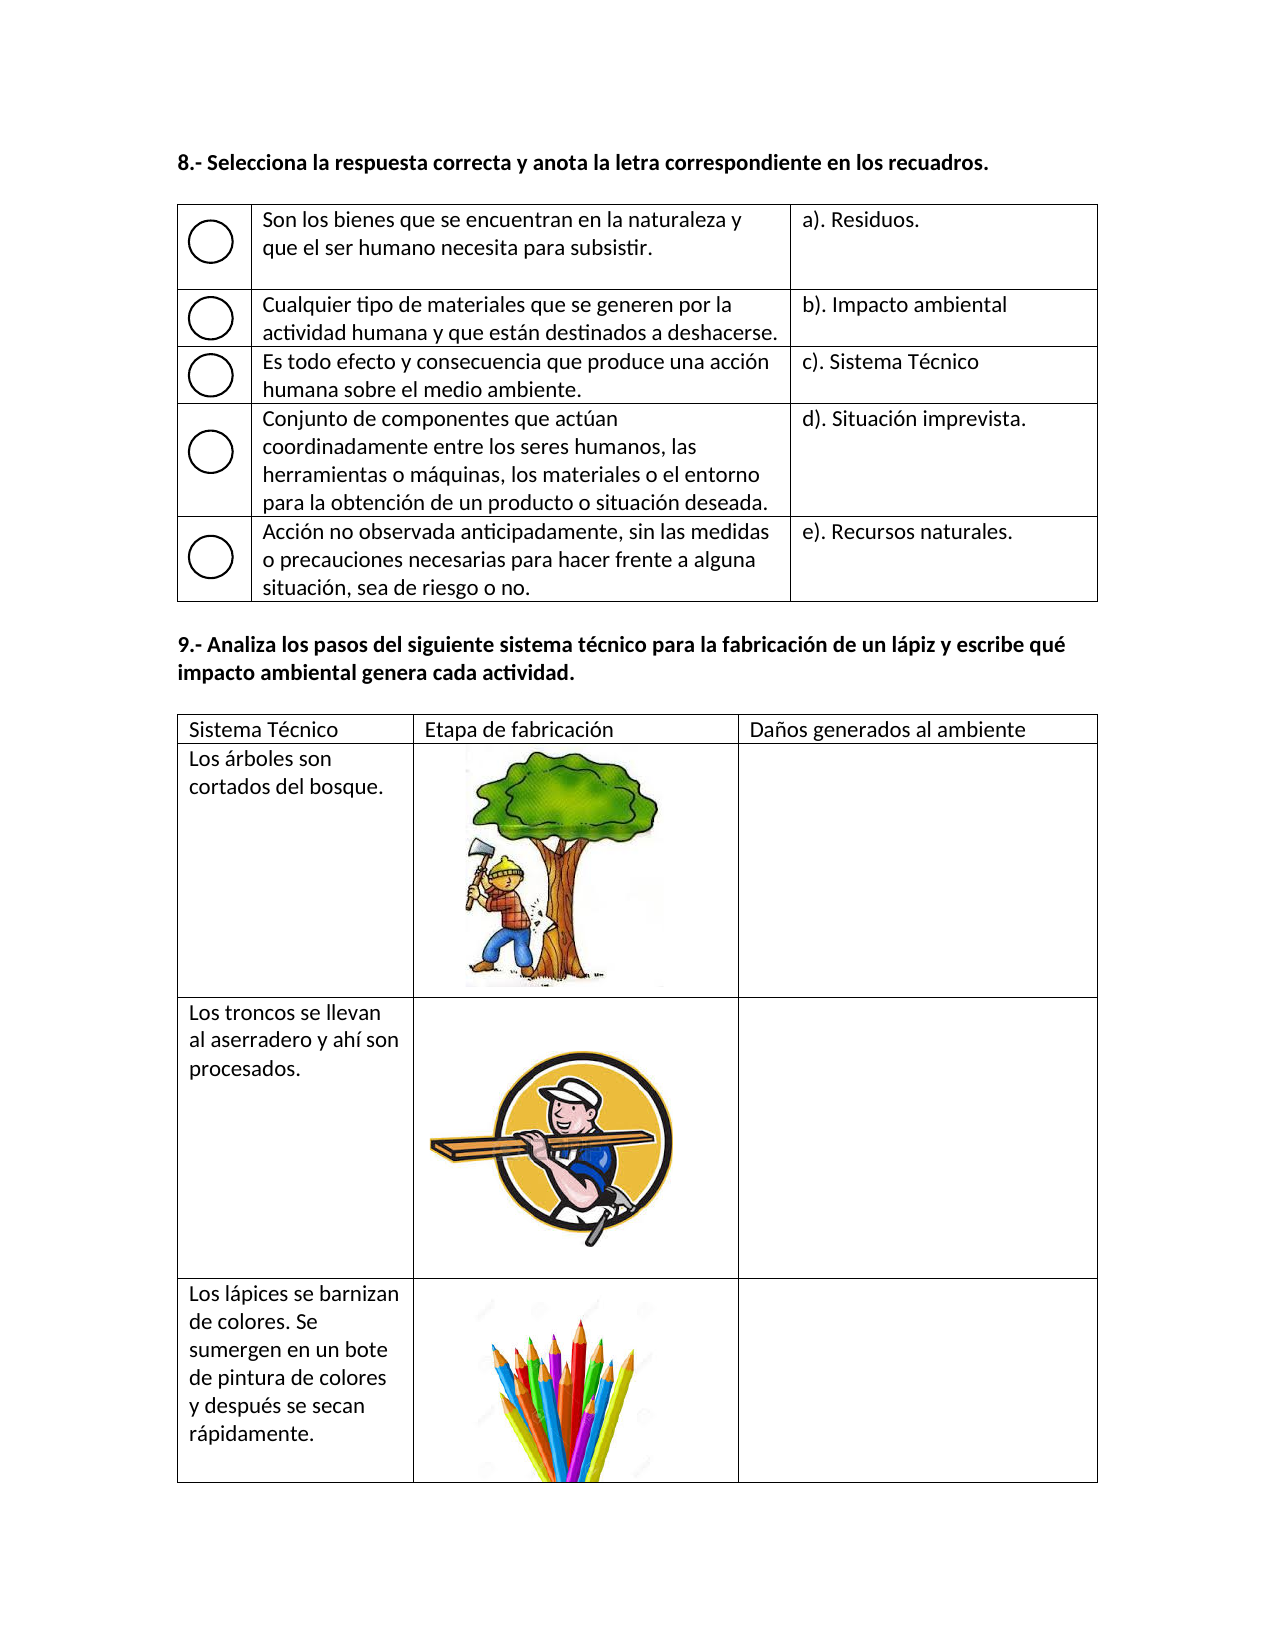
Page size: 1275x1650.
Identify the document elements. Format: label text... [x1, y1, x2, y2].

table_cell [178, 290, 251, 346]
picture [429, 1051, 673, 1247]
table_cell Acción no observada anticipadamente, sin las medidas o precauciones necesarias para hacer frente a alguna situación, sea de riesgo o no. [252, 517, 790, 601]
table_cell e). Recursos naturales. [791, 517, 1097, 601]
picture [471, 1295, 657, 1482]
table_cell [739, 1279, 1097, 1482]
table_cell Los árboles son cortados del bosque. [178, 744, 413, 997]
text 9.- Analiza los pasos del siguiente sistema técnico para la fabricación de un lápiz y escribe qué impacto ambiental genera cada actividad. [177, 630, 1098, 686]
table_cell [414, 1279, 738, 1482]
table_cell Los troncos se llevan al aserradero y ahí son procesados. [178, 998, 413, 1278]
table_cell d). Situación imprevista. [791, 404, 1097, 516]
table_header [178, 205, 251, 289]
text 8.- Selecciona la respuesta correcta y anota la letra correspondiente en los recuadros. [177, 148, 1098, 176]
table_header Etapa de fabricación [414, 715, 738, 743]
table_cell [739, 744, 1097, 997]
table_cell b). Impacto ambiental [791, 290, 1097, 346]
table_cell Cualquier tipo de materiales que se generen por la actividad humana y que están destinados a deshacerse. [252, 290, 790, 346]
table_cell [414, 744, 738, 997]
table_header Daños generados al ambiente [739, 715, 1097, 743]
table_header a). Residuos. [791, 205, 1097, 289]
table_cell [414, 998, 738, 1278]
table_cell [178, 347, 251, 403]
table_cell Es todo efecto y consecuencia que produce una acción humana sobre el medio ambiente. [252, 347, 790, 403]
table_header Son los bienes que se encuentran en la naturaleza y que el ser humano necesita para subsistir. [252, 205, 790, 289]
picture [465, 744, 664, 987]
table_cell [739, 998, 1097, 1278]
table_header Sistema Técnico [178, 715, 413, 743]
table_cell [178, 404, 251, 516]
table_cell Conjunto de componentes que actúan coordinadamente entre los seres humanos, las herramientas o máquinas, los materiales o el entorno para la obtención de un producto o situación deseada. [252, 404, 790, 516]
table_cell [178, 517, 251, 601]
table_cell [178, 1279, 413, 1482]
table_cell c). Sistema Técnico [791, 347, 1097, 403]
